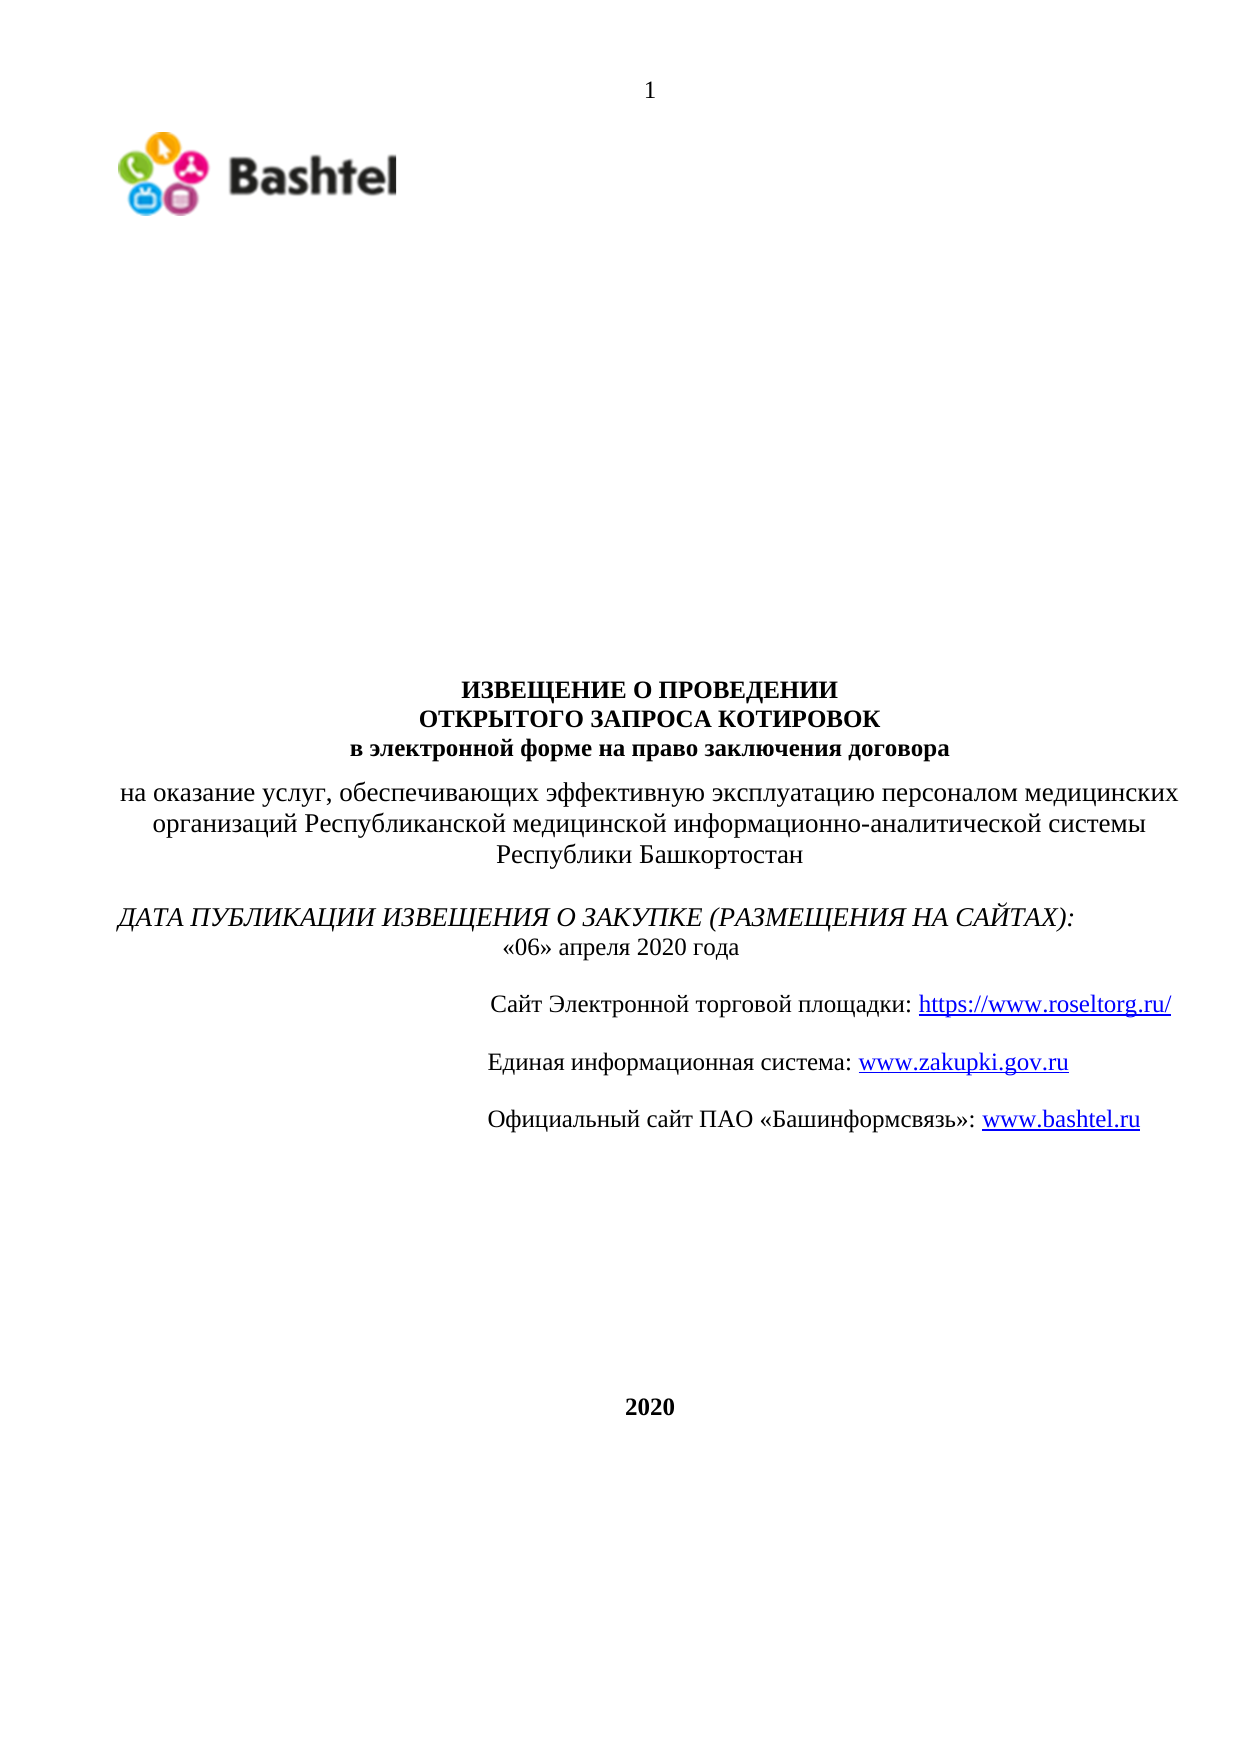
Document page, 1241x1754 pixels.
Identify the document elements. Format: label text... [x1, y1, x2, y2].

text Единая информационная система: www.zakupki.gov.ru [487, 1047, 1181, 1076]
text ДАТА ПУБЛИКАЦИИ ИЗВЕЩЕНИЯ О ЗАКУПКЕ (РАЗМЕЩЕНИЯ НА САЙТАХ): [118, 901, 1181, 932]
text 2020 [118, 1392, 1181, 1421]
text ОТКРЫТОГО ЗАПРОСА КОТИРОВОК [118, 704, 1181, 733]
text Сайт Электронной торговой площадки: https://www.roseltorg.ru/ [490, 989, 1181, 1018]
text Официальный сайт ПАО «Башинформсвязь»: www.bashtel.ru [487, 1104, 1181, 1133]
text ИЗВЕЩЕНИЕ О ПРОВЕДЕНИИ [118, 676, 1181, 704]
text на оказание услуг, обеспечивающих эффективную эксплуатацию персоналом медицинских организаций Республиканской медицинской информационно-аналитической системы Республики Башкортостан [118, 776, 1181, 869]
text в электронной форме на право заключения договора [118, 733, 1181, 762]
picture [118, 132, 397, 216]
